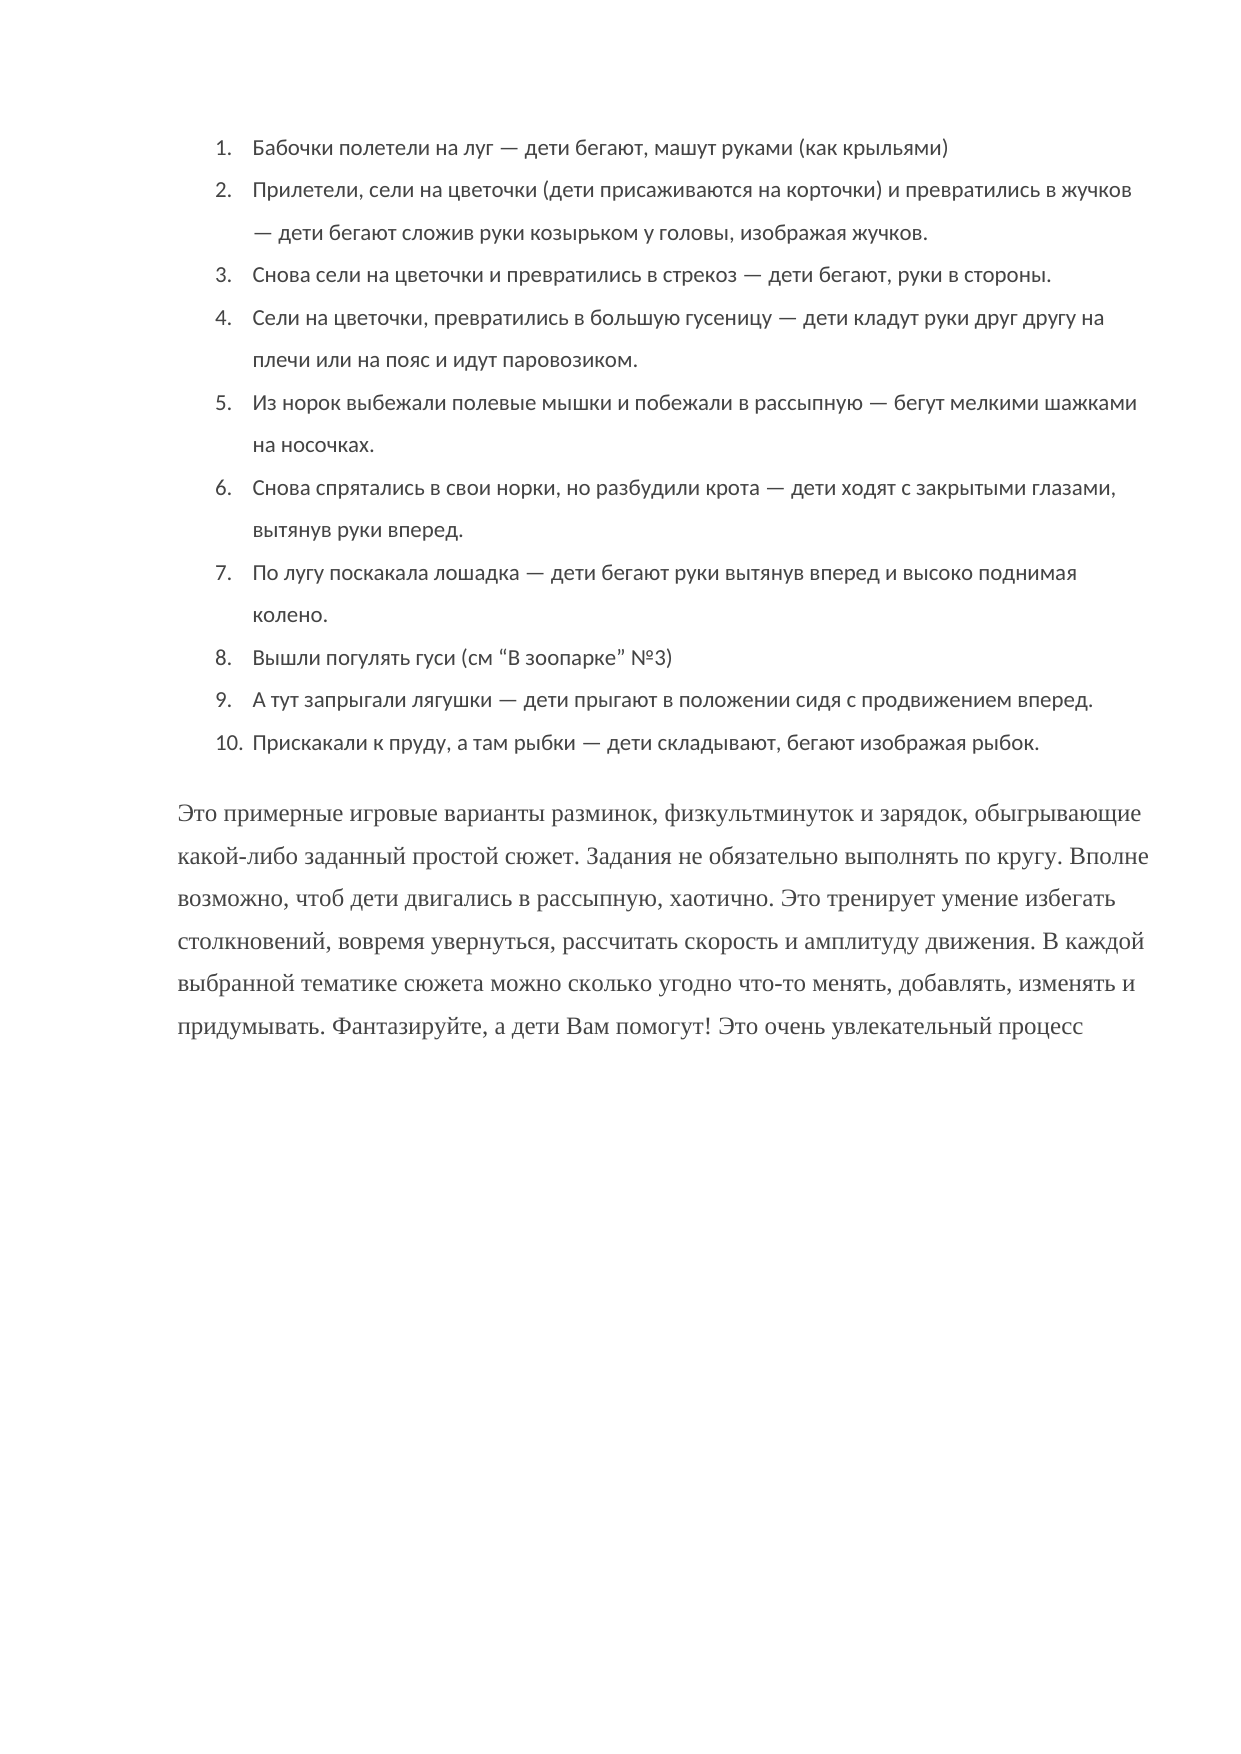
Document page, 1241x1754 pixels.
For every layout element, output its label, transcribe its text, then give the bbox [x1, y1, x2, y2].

list Вышли погулять гуси (см “В зоопарке” №3) [215, 628, 1152, 671]
list Сели на цветочки, превратились в большую гусеницу — дети кладут руки друг другу на плечи или на пояс и идут паровозиком. [215, 288, 1152, 373]
list Прилетели, сели на цветочки (дети присаживаются на корточки) и превратились в жучков — дети бегают сложив руки козырьком у головы, изображая жучков. [215, 161, 1152, 246]
list Прискакали к пруду, а там рыбки — дети складывают, бегают изображая рыбок. [215, 713, 1152, 756]
list А тут запрыгали лягушки — дети прыгают в положении сидя с продвижением вперед. [215, 671, 1152, 713]
list Снова сели на цветочки и превратились в стрекоз — дети бегают, руки в стороны. [215, 246, 1152, 288]
list Бабочки полетели на луг — дети бегают, машут руками (как крыльями) [215, 118, 1152, 161]
list Из норок выбежали полевые мышки и побежали в рассыпную — бегут мелкими шажками на носочках. [215, 373, 1152, 458]
list По лугу поскакала лошадка — дети бегают руки вытянув вперед и высоко поднимая колено. [215, 543, 1152, 628]
list Снова спрятались в свои норки, но разбудили крота — дети ходят с закрытыми глазами, вытянув руки вперед. [215, 458, 1152, 543]
text Это примерные игровые варианты разминок, физкультминуток и зарядок, обыгрывающие какой-либо заданный простой сюжет. Задания не обязательно выполнять по кругу. Вполне возможно, чтоб дети двигались в рассыпную, хаотично. Это тренирует умение избегать столкновений, вовремя увернуться, рассчитать скорость и амплитуду движения. В каждой выбранной тематике сюжета можно сколько угодно что-то менять, добавлять, изменять и придумывать. Фантазируйте, а дети Вам помогут! Это очень увлекательный процесс [177, 785, 1152, 1040]
